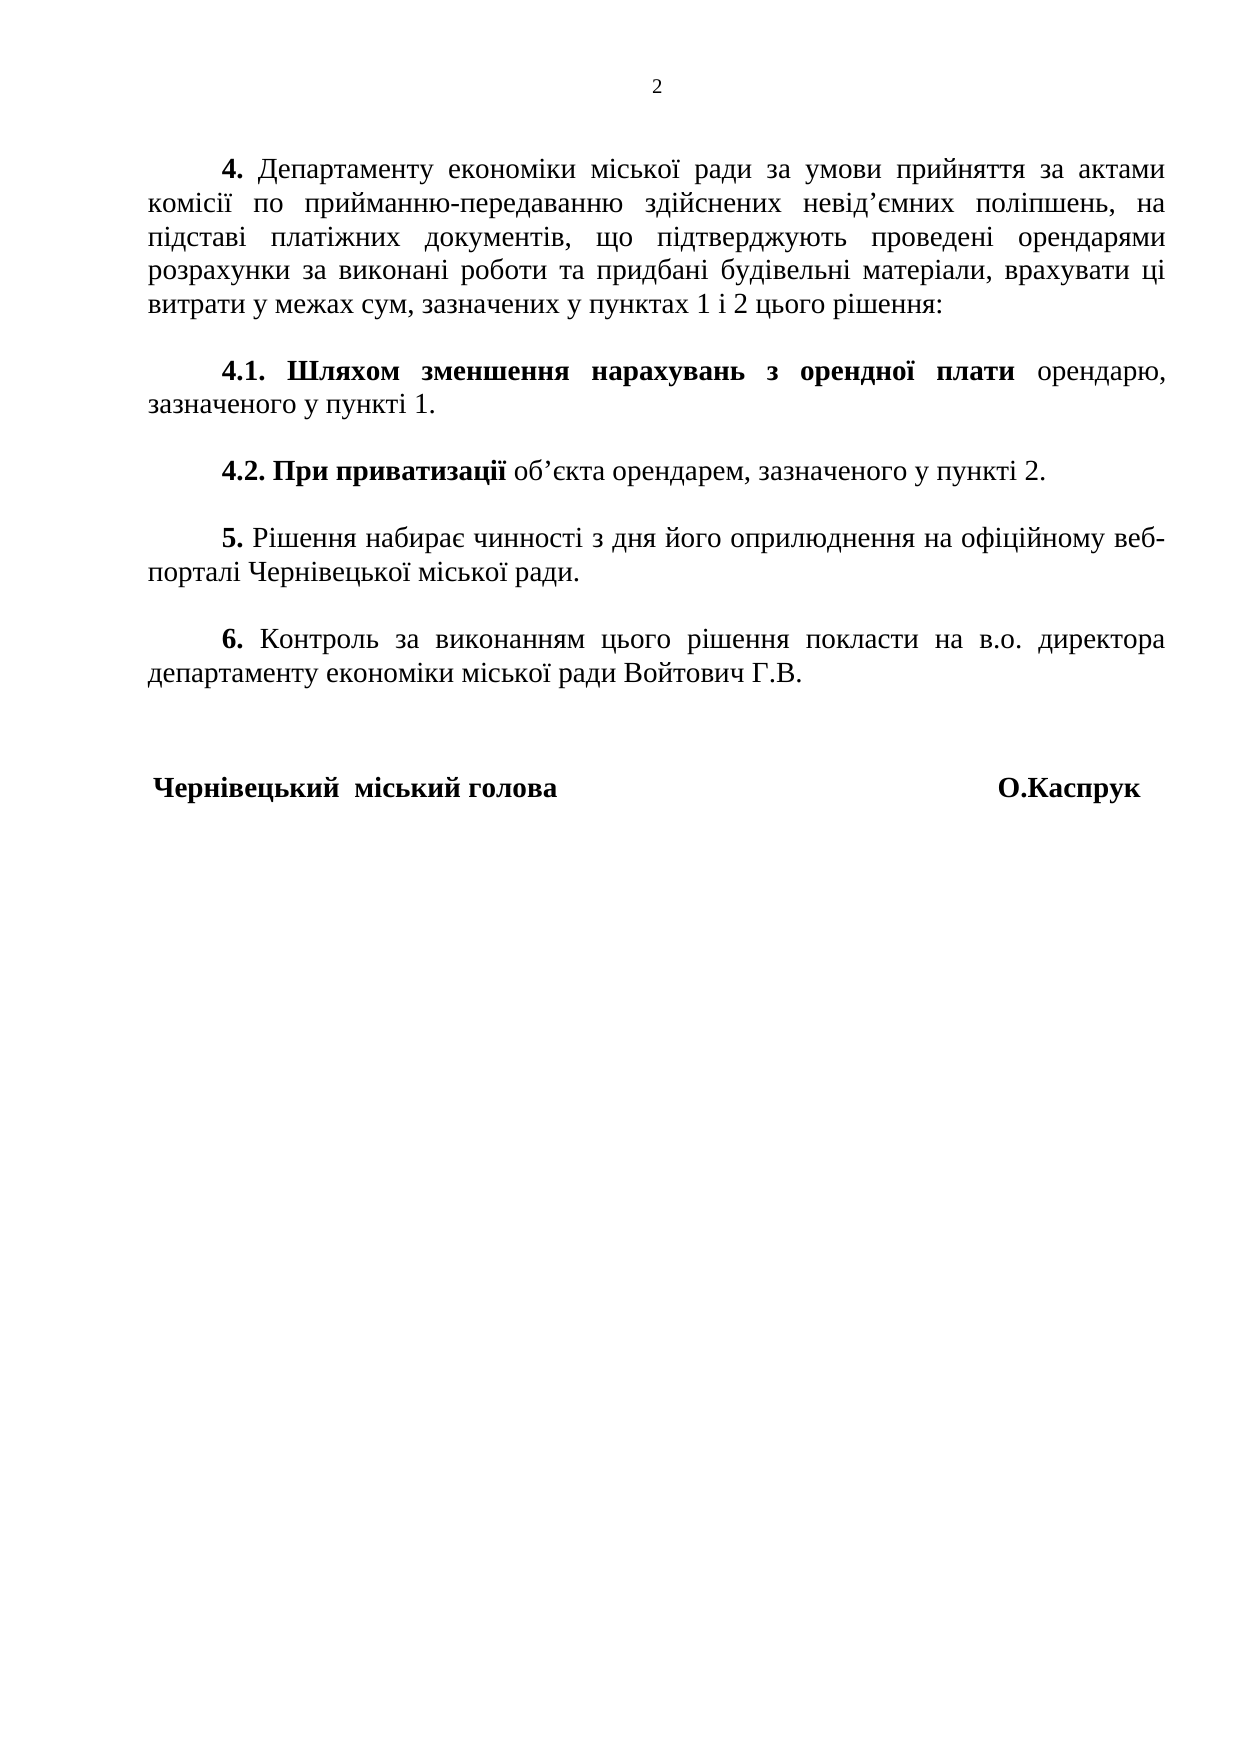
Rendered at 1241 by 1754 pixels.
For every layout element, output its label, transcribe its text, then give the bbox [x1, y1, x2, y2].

table_header Чернівецький міський голова [146, 770, 661, 807]
text 4. Департаменту економіки міської ради за умови прийняття за актами комісії по прийманню-передаванню здійснених невід’ємних поліпшень, на підставі платіжних документів, що підтверджують проведені орендарями розрахунки за виконані роботи та придбані будівельні матеріали, врахувати ці витрати у межах сум, зазначених у пунктах 1 і 2 цього рішення: [148, 152, 1166, 319]
table_header О.Каспрук [661, 770, 1149, 807]
text 4.1. Шляхом зменшення нарахувань з орендної плати орендарю, зазначеного у пункті 1. [148, 353, 1166, 420]
text 6. Контроль за виконанням цього рішення покласти на в.о. директора департаменту економіки міської ради Войтович Г.В. [148, 621, 1166, 688]
text 5. Рішення набирає чинності з дня його оприлюднення на офіційному веб-порталі Чернівецької міської ради. [148, 521, 1166, 588]
text 4.2. При приватизації об’єкта орендарем, зазначеного у пункті 2. [148, 453, 1166, 487]
